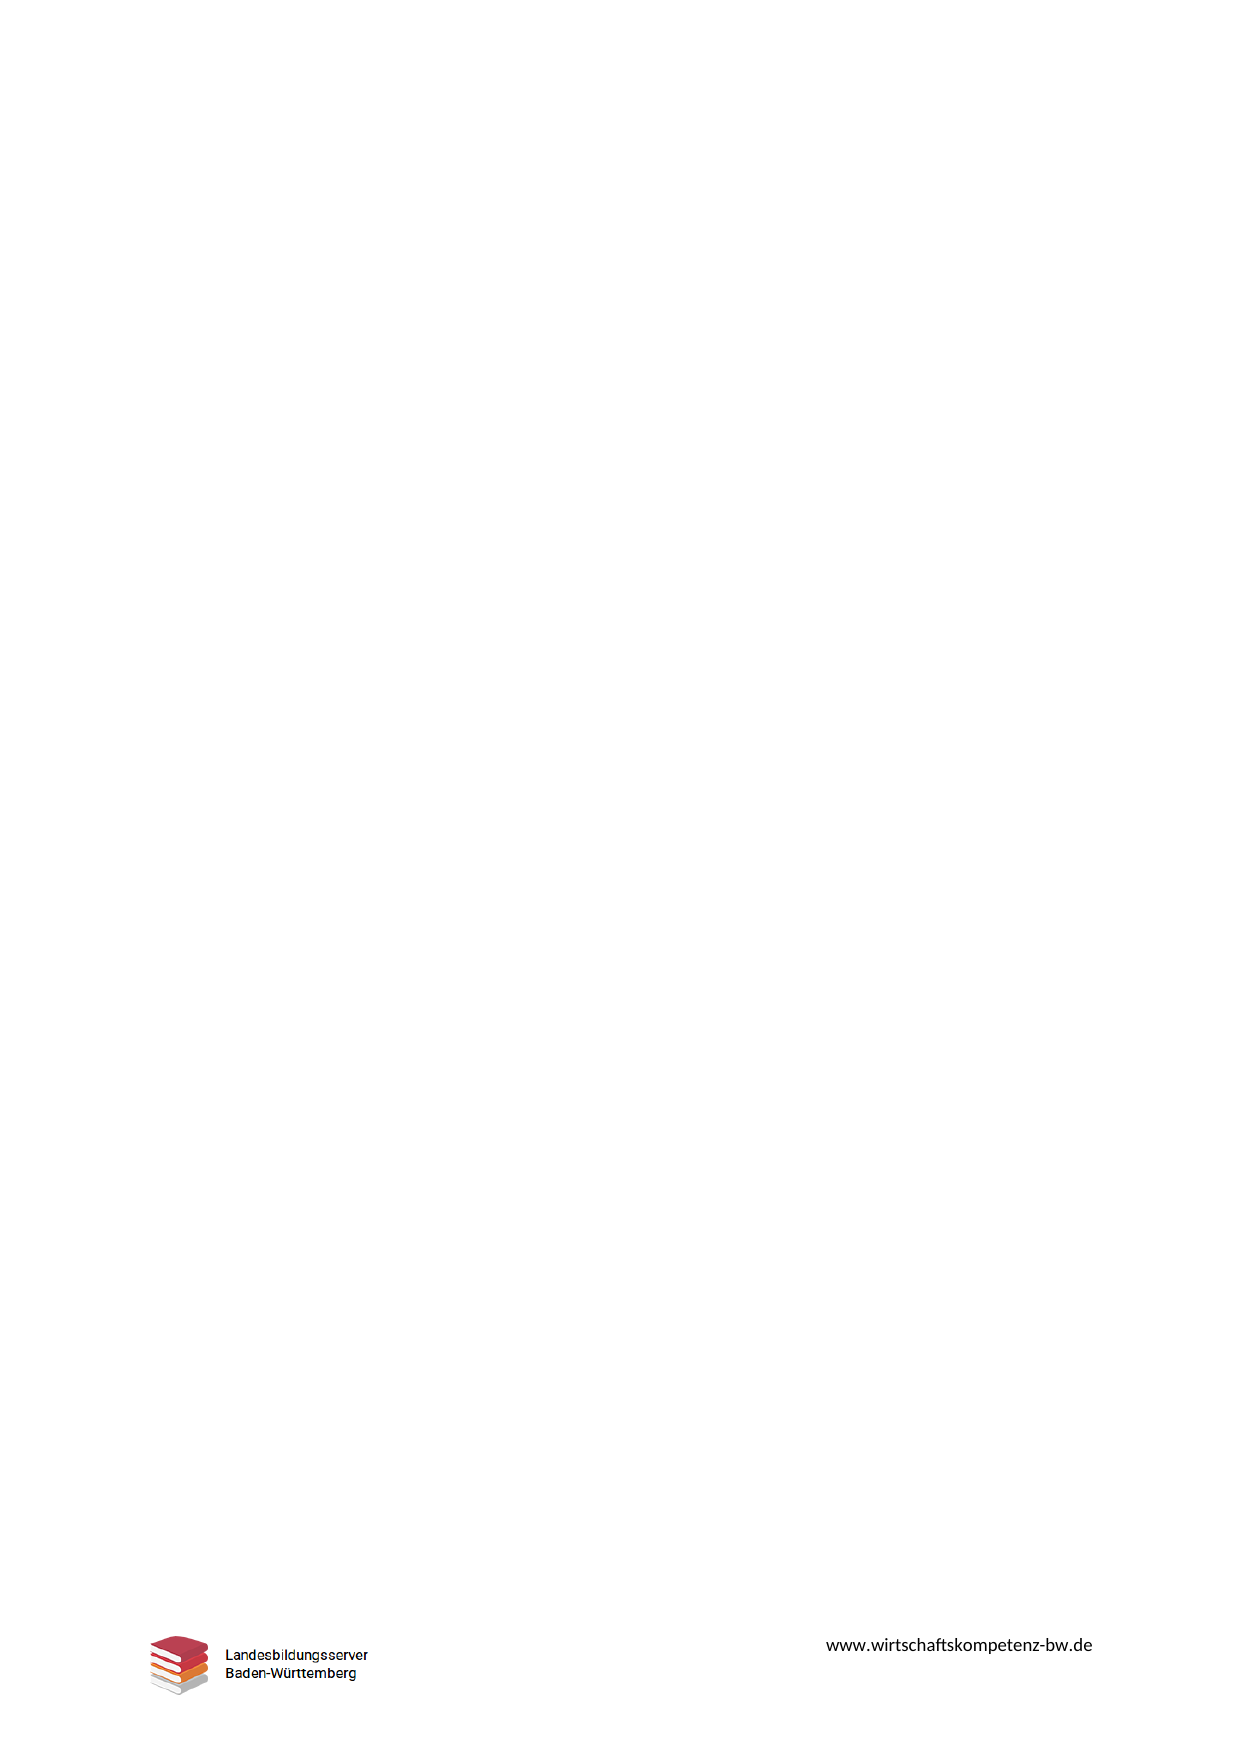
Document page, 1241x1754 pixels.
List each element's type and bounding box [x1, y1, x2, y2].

picture [140, 1625, 375, 1700]
